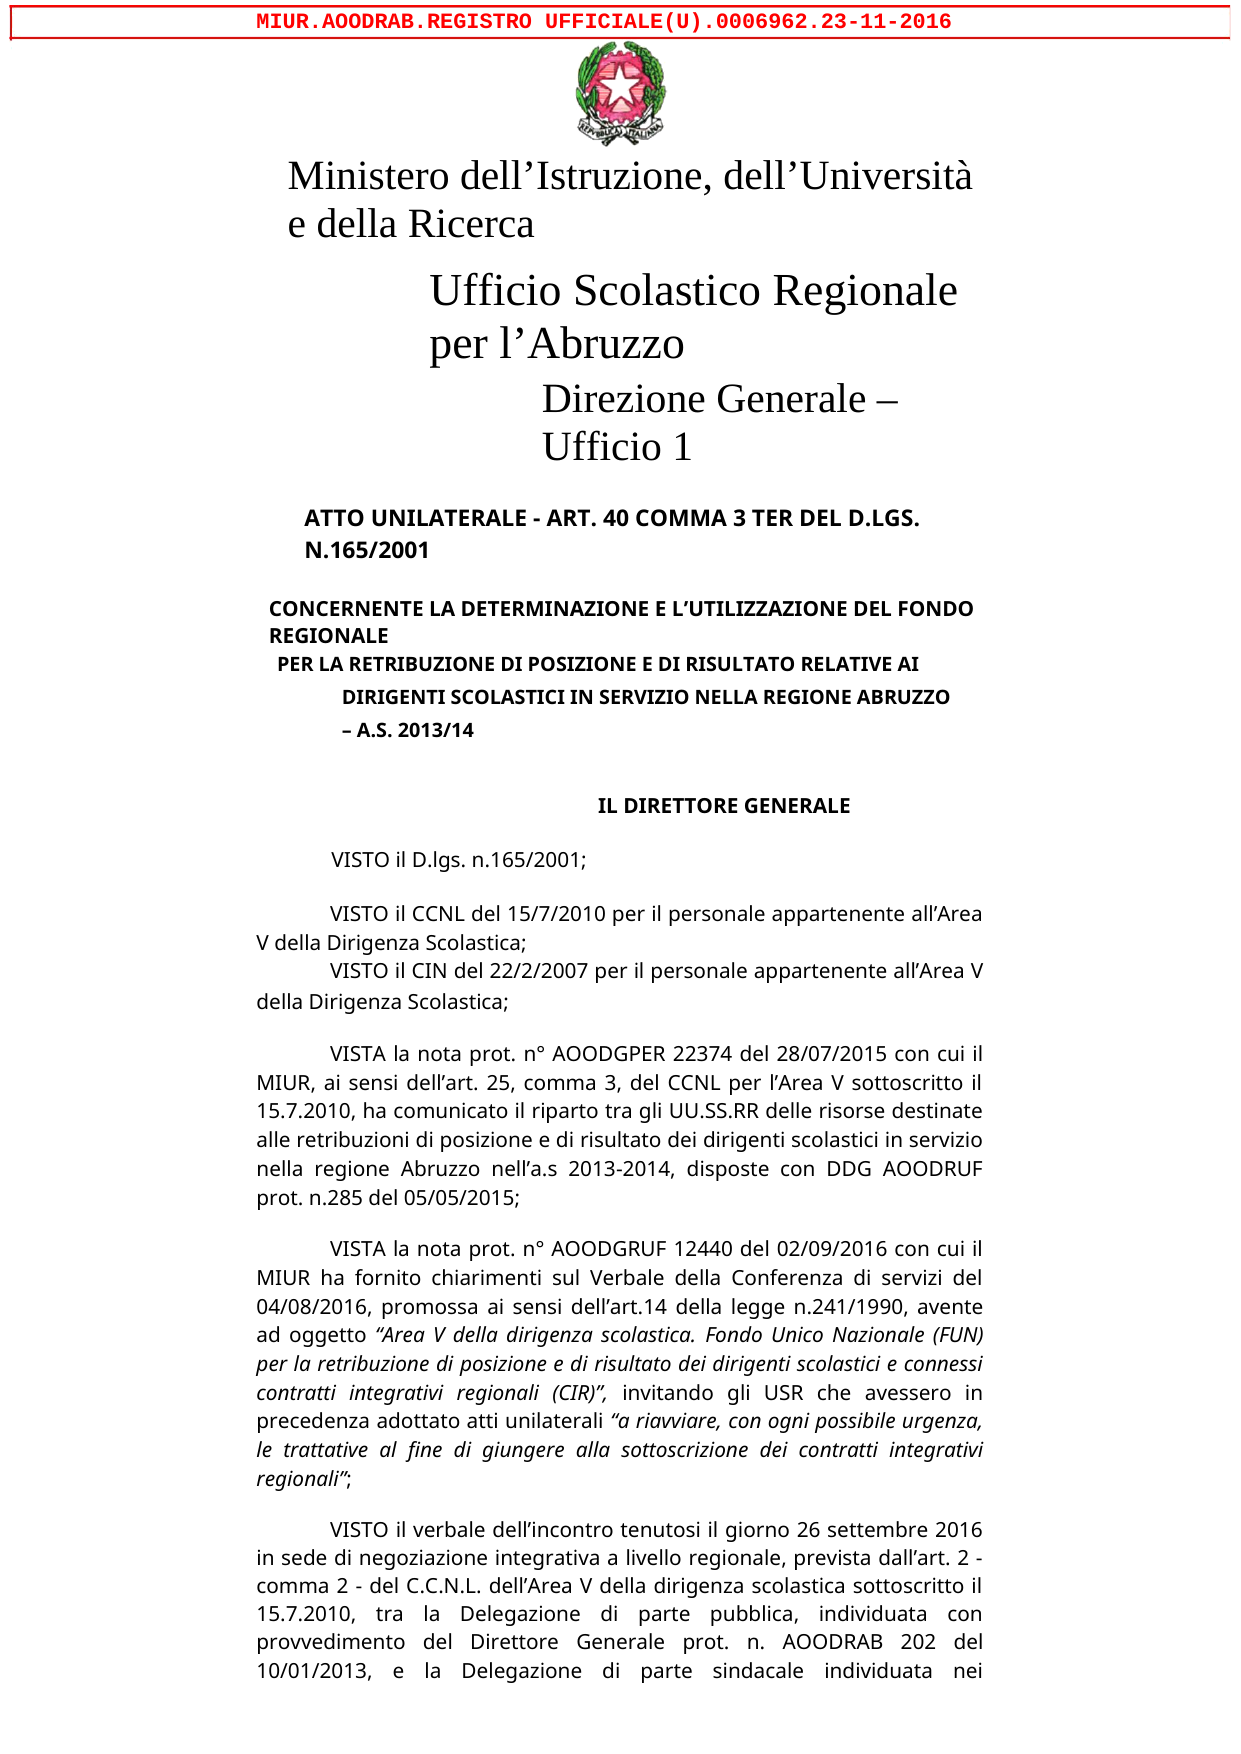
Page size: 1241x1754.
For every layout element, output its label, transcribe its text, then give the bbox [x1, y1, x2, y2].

text CONCERNENTE LA DETERMINAZIONE E L’UTILIZZAZIONE DEL FONDO REGIONALE [269, 593, 984, 650]
text PER LA RETRIBUZIONE DI POSIZIONE E DI RISULTATO RELATIVE AI DIRIGENTI SCOLASTICI IN SERVIZIO NELLA REGIONE ABRUZZO – A.S. 2013/14 [277, 650, 965, 743]
text VISTO il D.lgs. n.165/2001; [331, 846, 984, 874]
picture [9, 5, 1231, 150]
text VISTA la nota prot. n° AOODGPER 22374 del 28/07/2015 con cui il MIUR, ai sensi dell’art. 25, comma 3, del CCNL per l’Area V sottoscritto il 15.7.2010, ha comunicato il riparto tra gli UU.SS.RR delle risorse destinate alle retribuzioni di posizione e di risultato dei dirigenti scolastici in servizio nella regione Abruzzo nell’a.s 2013-2014, disposte con DDG AOODRUF prot. n.285 del 05/05/2015; [256, 1039, 984, 1212]
text VISTO il CCNL del 15/7/2010 per il personale appartenente all’Area V della Dirigenza Scolastica; [256, 899, 984, 956]
text Ministero dell’Istruzione, dell’Università e della Ricerca [287, 150, 984, 246]
text IL DIRETTORE GENERALE [598, 791, 984, 820]
text Ufficio Scolastico Regionale per l’Abruzzo [429, 263, 984, 368]
text Direzione Generale – Ufficio 1 [542, 374, 984, 470]
text VISTA la nota prot. n° AOODGRUF 12440 del 02/09/2016 con cui il MIUR ha fornito chiarimenti sul Verbale della Conferenza di servizi del 04/08/2016, promossa ai sensi dell’art.14 della legge n.241/1990, avente ad oggetto “Area V della dirigenza scolastica. Fondo Unico Nazionale (FUN) per la retribuzione di posizione e di risultato dei dirigenti scolastici e connessi contratti integrativi regionali (CIR)”, invitando gli USR che avessero in precedenza adottato atti unilaterali “a riavviare, con ogni possibile urgenza, le trattative al fine di giungere alla sottoscrizione dei contratti integrativi regionali”; [256, 1234, 984, 1492]
text VISTO il CIN del 22/2/2007 per il personale appartenente all’Area V della Dirigenza Scolastica; [256, 956, 984, 1016]
text MIUR.AOODRAB.REGISTRO UFFICIALE(U).0006962.23-11-2016 [256, 9, 984, 33]
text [256, 1515, 984, 1684]
text ATTO UNILATERALE - ART. 40 COMMA 3 TER DEL D.LGS. N.165/2001 [304, 502, 984, 565]
